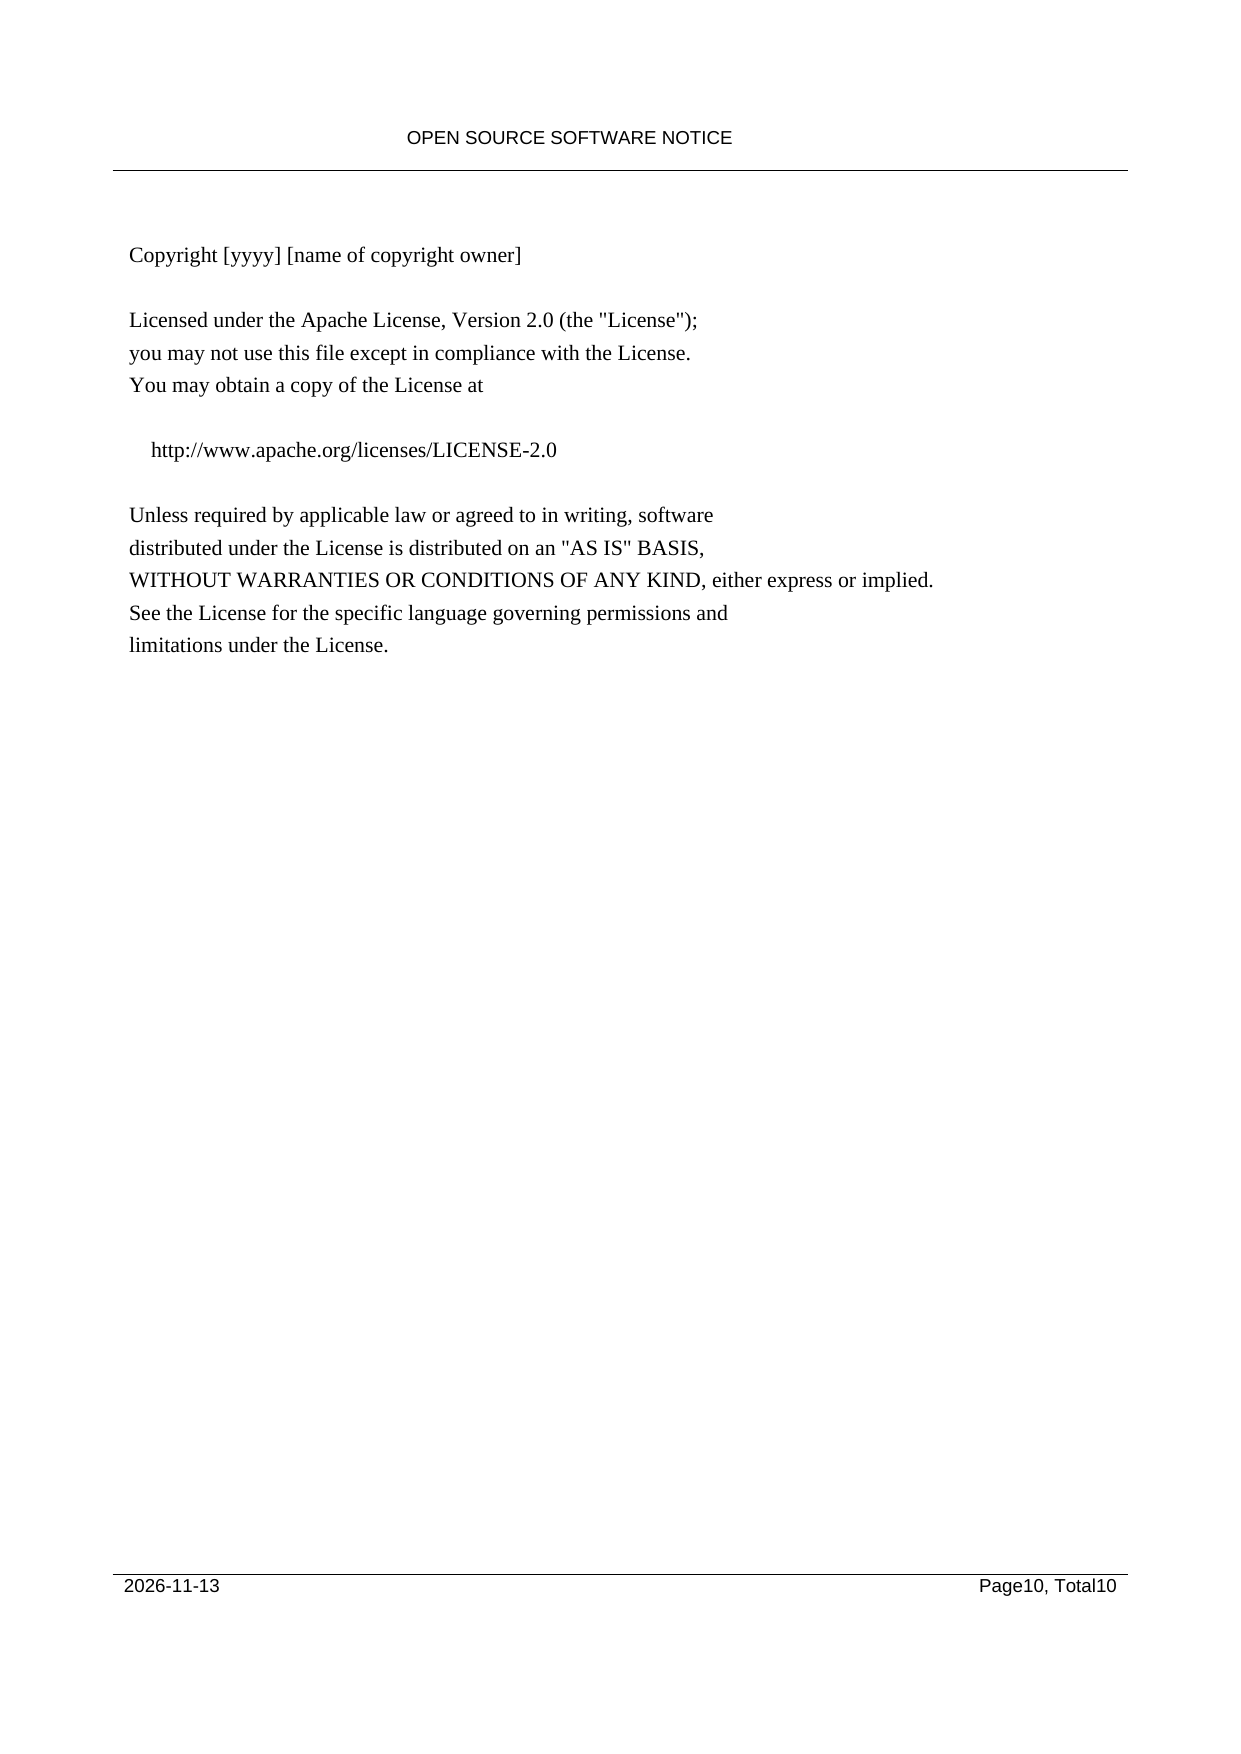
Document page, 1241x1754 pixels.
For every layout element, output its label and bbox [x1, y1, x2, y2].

text [112, 206, 1128, 661]
